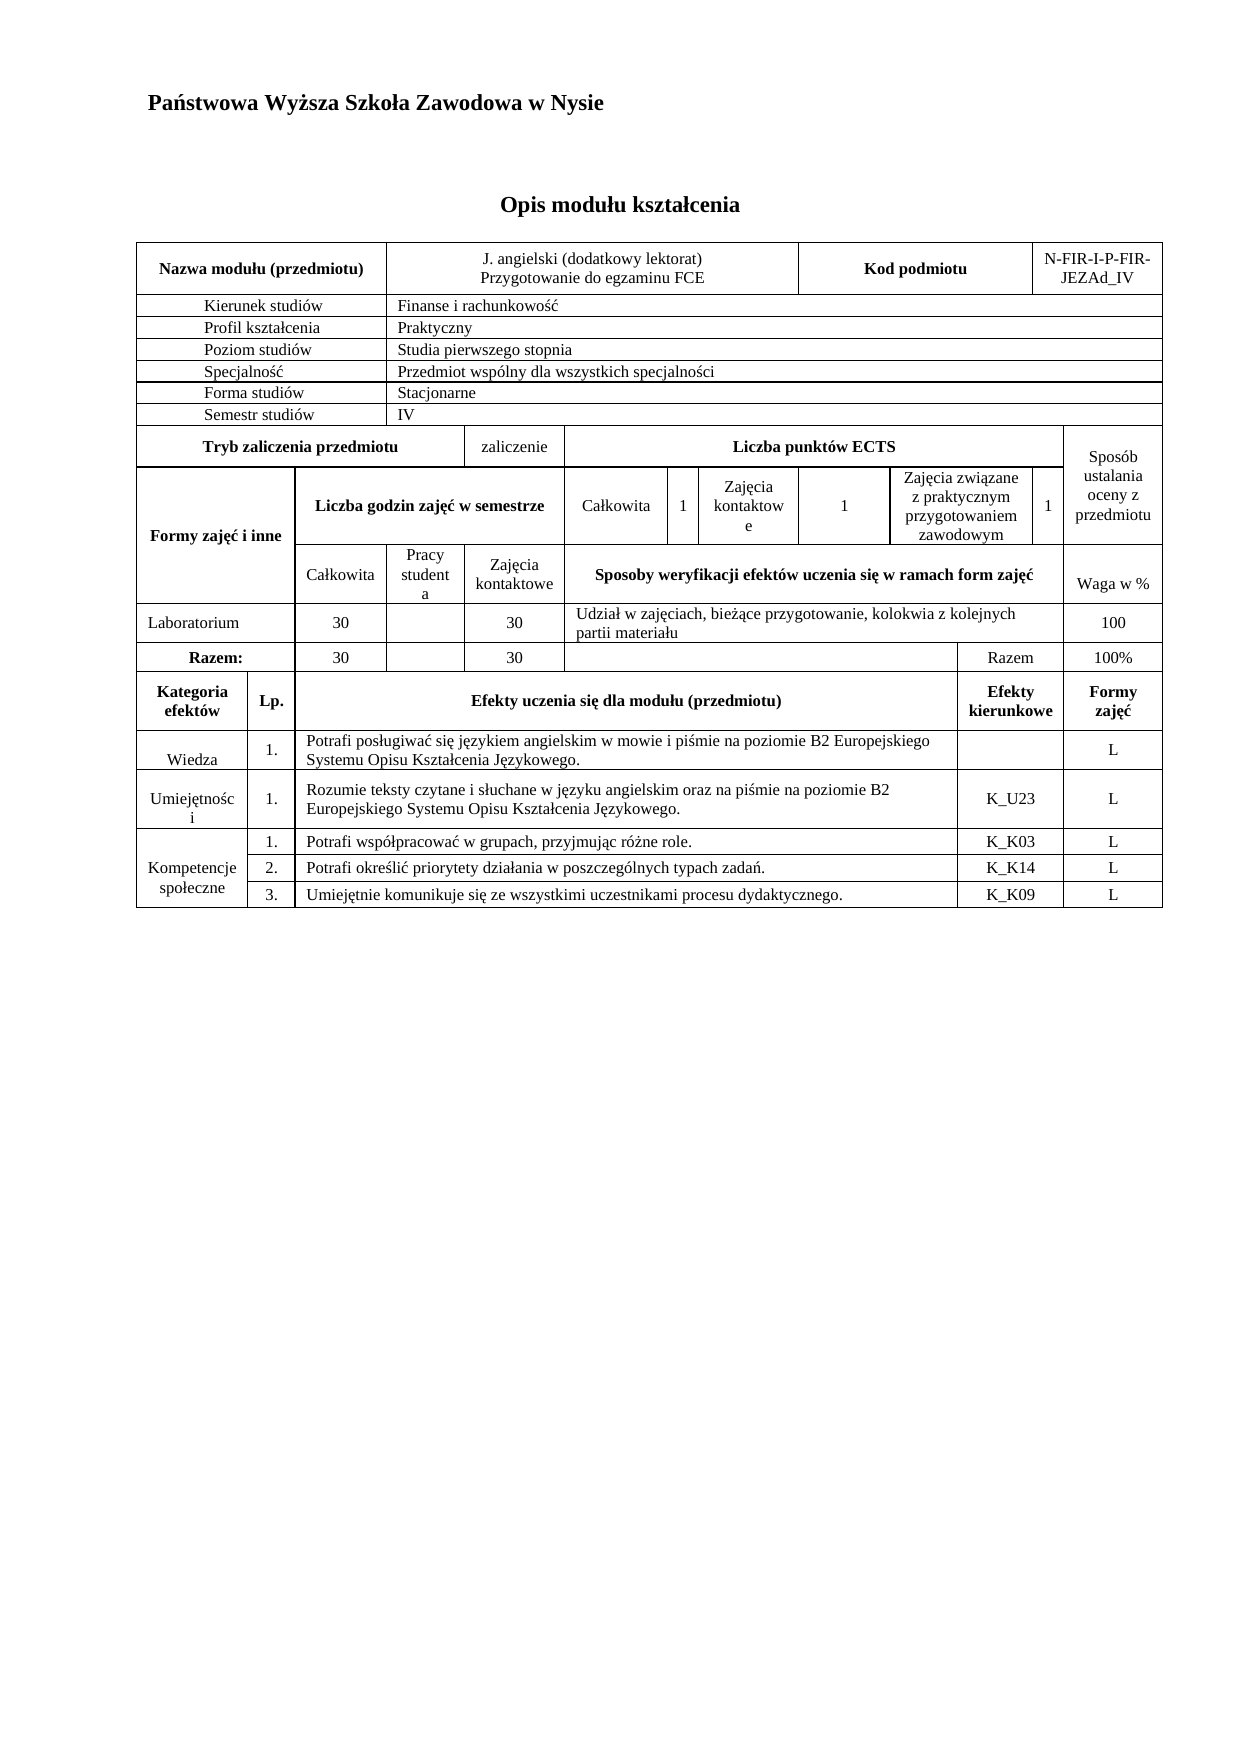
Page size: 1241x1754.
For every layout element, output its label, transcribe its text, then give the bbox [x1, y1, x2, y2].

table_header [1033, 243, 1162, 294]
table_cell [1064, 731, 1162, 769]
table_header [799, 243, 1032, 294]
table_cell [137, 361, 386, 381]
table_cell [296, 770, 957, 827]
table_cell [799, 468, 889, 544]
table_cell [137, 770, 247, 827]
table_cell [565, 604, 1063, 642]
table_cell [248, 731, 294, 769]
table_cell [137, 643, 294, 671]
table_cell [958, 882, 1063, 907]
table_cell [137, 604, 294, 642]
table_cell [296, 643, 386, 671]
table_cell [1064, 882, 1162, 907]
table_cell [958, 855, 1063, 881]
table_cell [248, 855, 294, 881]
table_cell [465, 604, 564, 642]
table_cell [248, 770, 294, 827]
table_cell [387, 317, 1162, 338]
text Opis modułu kształcenia [148, 191, 1092, 217]
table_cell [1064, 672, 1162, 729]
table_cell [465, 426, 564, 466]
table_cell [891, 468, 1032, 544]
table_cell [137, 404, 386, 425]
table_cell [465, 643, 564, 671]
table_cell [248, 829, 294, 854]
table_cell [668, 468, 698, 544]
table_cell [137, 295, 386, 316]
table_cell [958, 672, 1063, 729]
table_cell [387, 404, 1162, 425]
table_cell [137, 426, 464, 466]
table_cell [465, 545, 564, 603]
text Państwowa Wyższa Szkoła Zawodowa w Nysie [148, 89, 1092, 115]
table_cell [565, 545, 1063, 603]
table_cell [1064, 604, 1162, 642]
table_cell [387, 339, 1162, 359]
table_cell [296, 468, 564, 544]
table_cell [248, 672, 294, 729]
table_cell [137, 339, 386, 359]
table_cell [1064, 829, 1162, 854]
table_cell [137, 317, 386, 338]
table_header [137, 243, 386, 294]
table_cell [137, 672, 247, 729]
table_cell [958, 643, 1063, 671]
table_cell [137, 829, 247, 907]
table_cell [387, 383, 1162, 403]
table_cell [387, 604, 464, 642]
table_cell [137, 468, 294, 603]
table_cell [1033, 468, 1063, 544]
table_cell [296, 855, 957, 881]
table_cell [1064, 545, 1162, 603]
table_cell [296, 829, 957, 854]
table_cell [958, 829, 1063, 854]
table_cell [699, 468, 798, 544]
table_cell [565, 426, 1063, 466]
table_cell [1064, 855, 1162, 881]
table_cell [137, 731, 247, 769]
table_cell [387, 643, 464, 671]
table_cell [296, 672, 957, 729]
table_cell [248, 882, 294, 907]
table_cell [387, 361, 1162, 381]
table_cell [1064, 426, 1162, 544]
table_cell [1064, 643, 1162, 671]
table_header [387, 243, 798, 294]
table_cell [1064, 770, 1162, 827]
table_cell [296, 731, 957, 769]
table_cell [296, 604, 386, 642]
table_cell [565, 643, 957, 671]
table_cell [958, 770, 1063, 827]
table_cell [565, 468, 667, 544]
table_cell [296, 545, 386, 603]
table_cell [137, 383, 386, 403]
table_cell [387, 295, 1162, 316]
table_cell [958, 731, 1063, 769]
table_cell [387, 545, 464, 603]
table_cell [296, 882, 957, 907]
